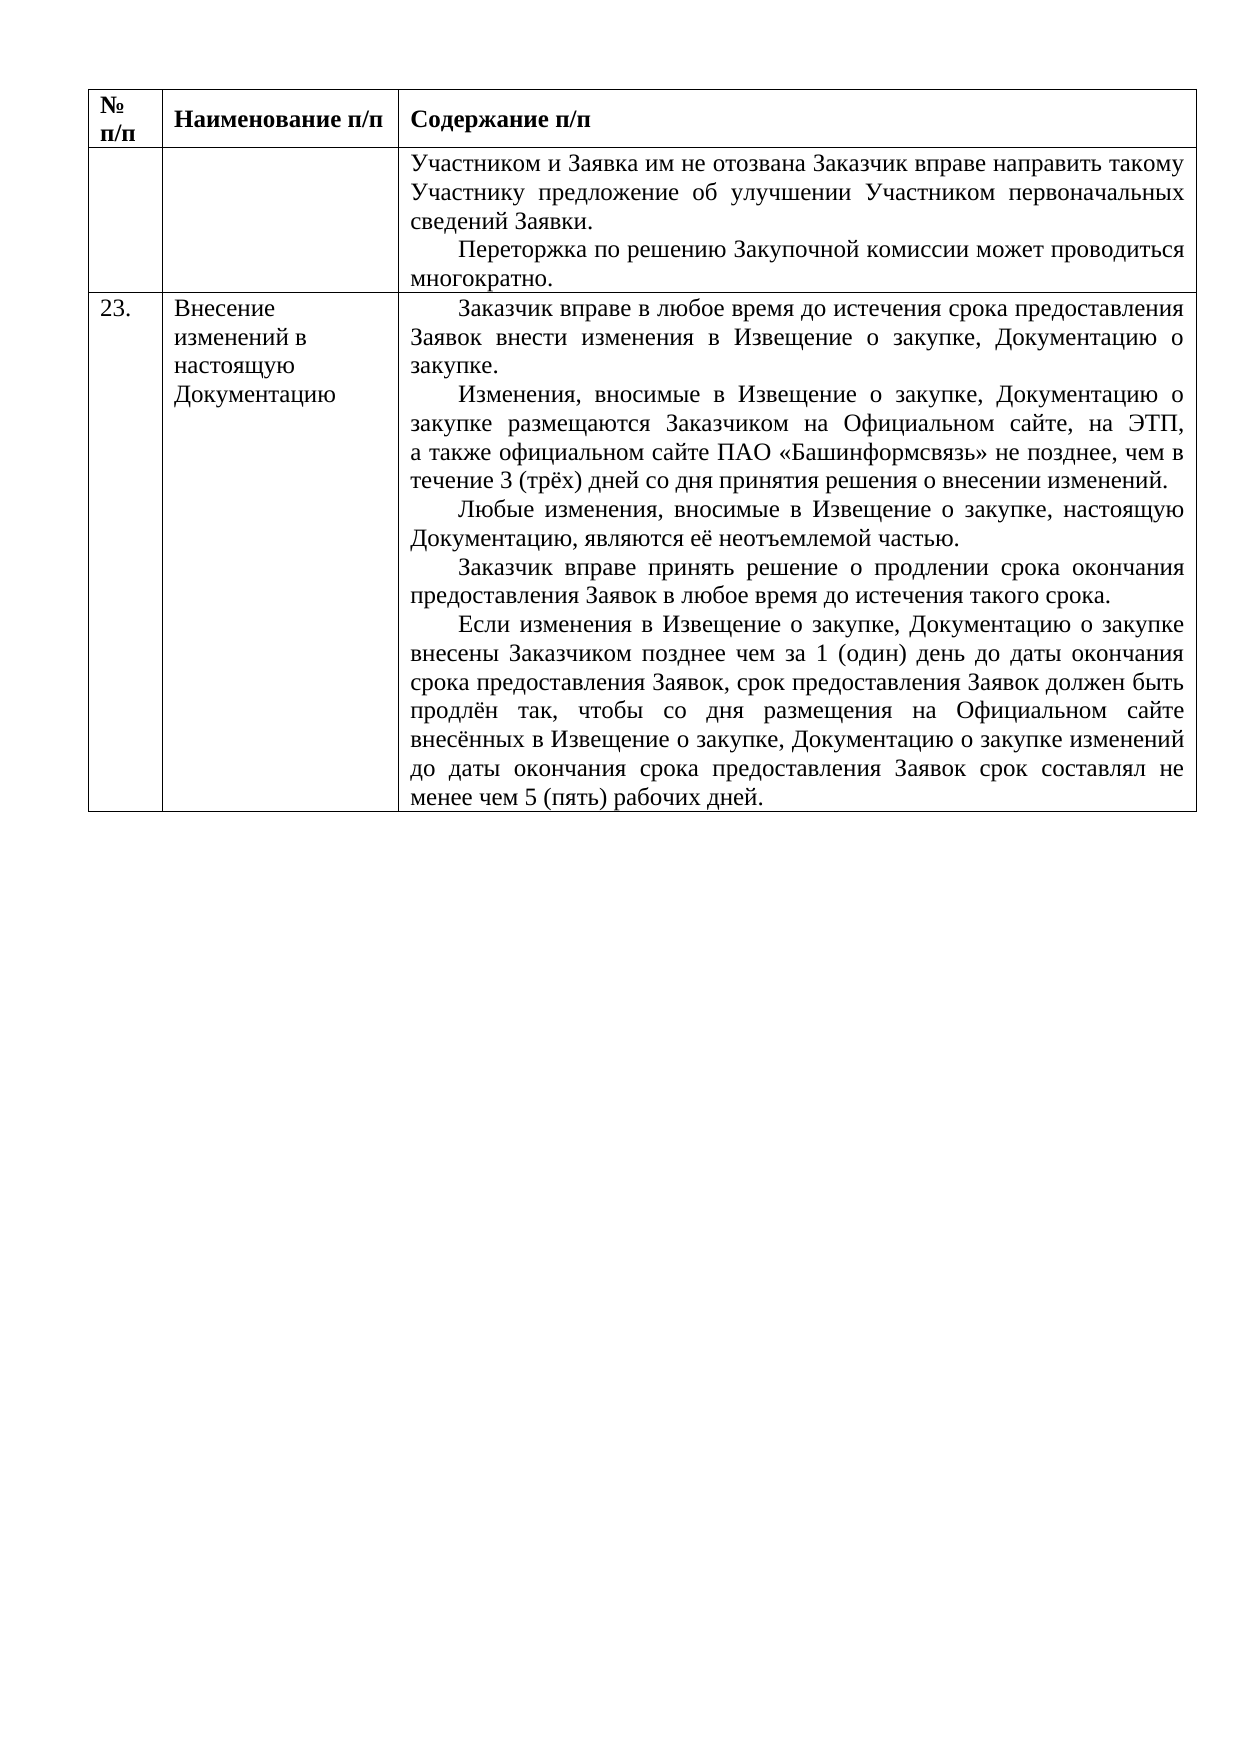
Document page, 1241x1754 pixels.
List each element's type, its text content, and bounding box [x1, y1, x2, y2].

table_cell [399, 148, 1196, 292]
table_header Наименование п/п [163, 90, 398, 147]
table_cell [89, 148, 162, 292]
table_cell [163, 148, 398, 292]
table_cell Внесение изменений в настоящую Документацию [163, 293, 398, 811]
table_cell Заказчик вправе в любое время до истечения срока предоставления Заявок внести изменения в Извещение о закупке, Документацию о закупке. Изменения, вносимые в Извещение о закупке, Документацию о закупке размещаются Заказчиком на Официальном сайте, на ЭТП, а также официальном сайте ПАО «Башинформсвязь» не позднее, чем в течение 3 (трёх) дней со дня принятия решения о внесении изменений. Любые изменения, вносимые в Извещение о закупке, настоящую Документацию, являются её неотъемлемой частью. Заказчик вправе принять решение о продлении срока окончания предоставления Заявок в любое время до истечения такого срока. Если изменения в Извещение о закупке, Документацию о закупке внесены Заказчиком позднее чем за 1 (один) день до даты окончания срока предоставления Заявок, срок предоставления Заявок должен быть продлён так, чтобы со дня размещения на Официальном сайте внесённых в Извещение о закупке, Документацию о закупке изменений до даты окончания срока предоставления Заявок срок составлял не менее чем 5 (пять) рабочих дней. [399, 293, 1196, 811]
table_cell [89, 293, 162, 811]
table_header № п/п [89, 90, 162, 147]
table_header Содержание п/п [399, 90, 1196, 147]
